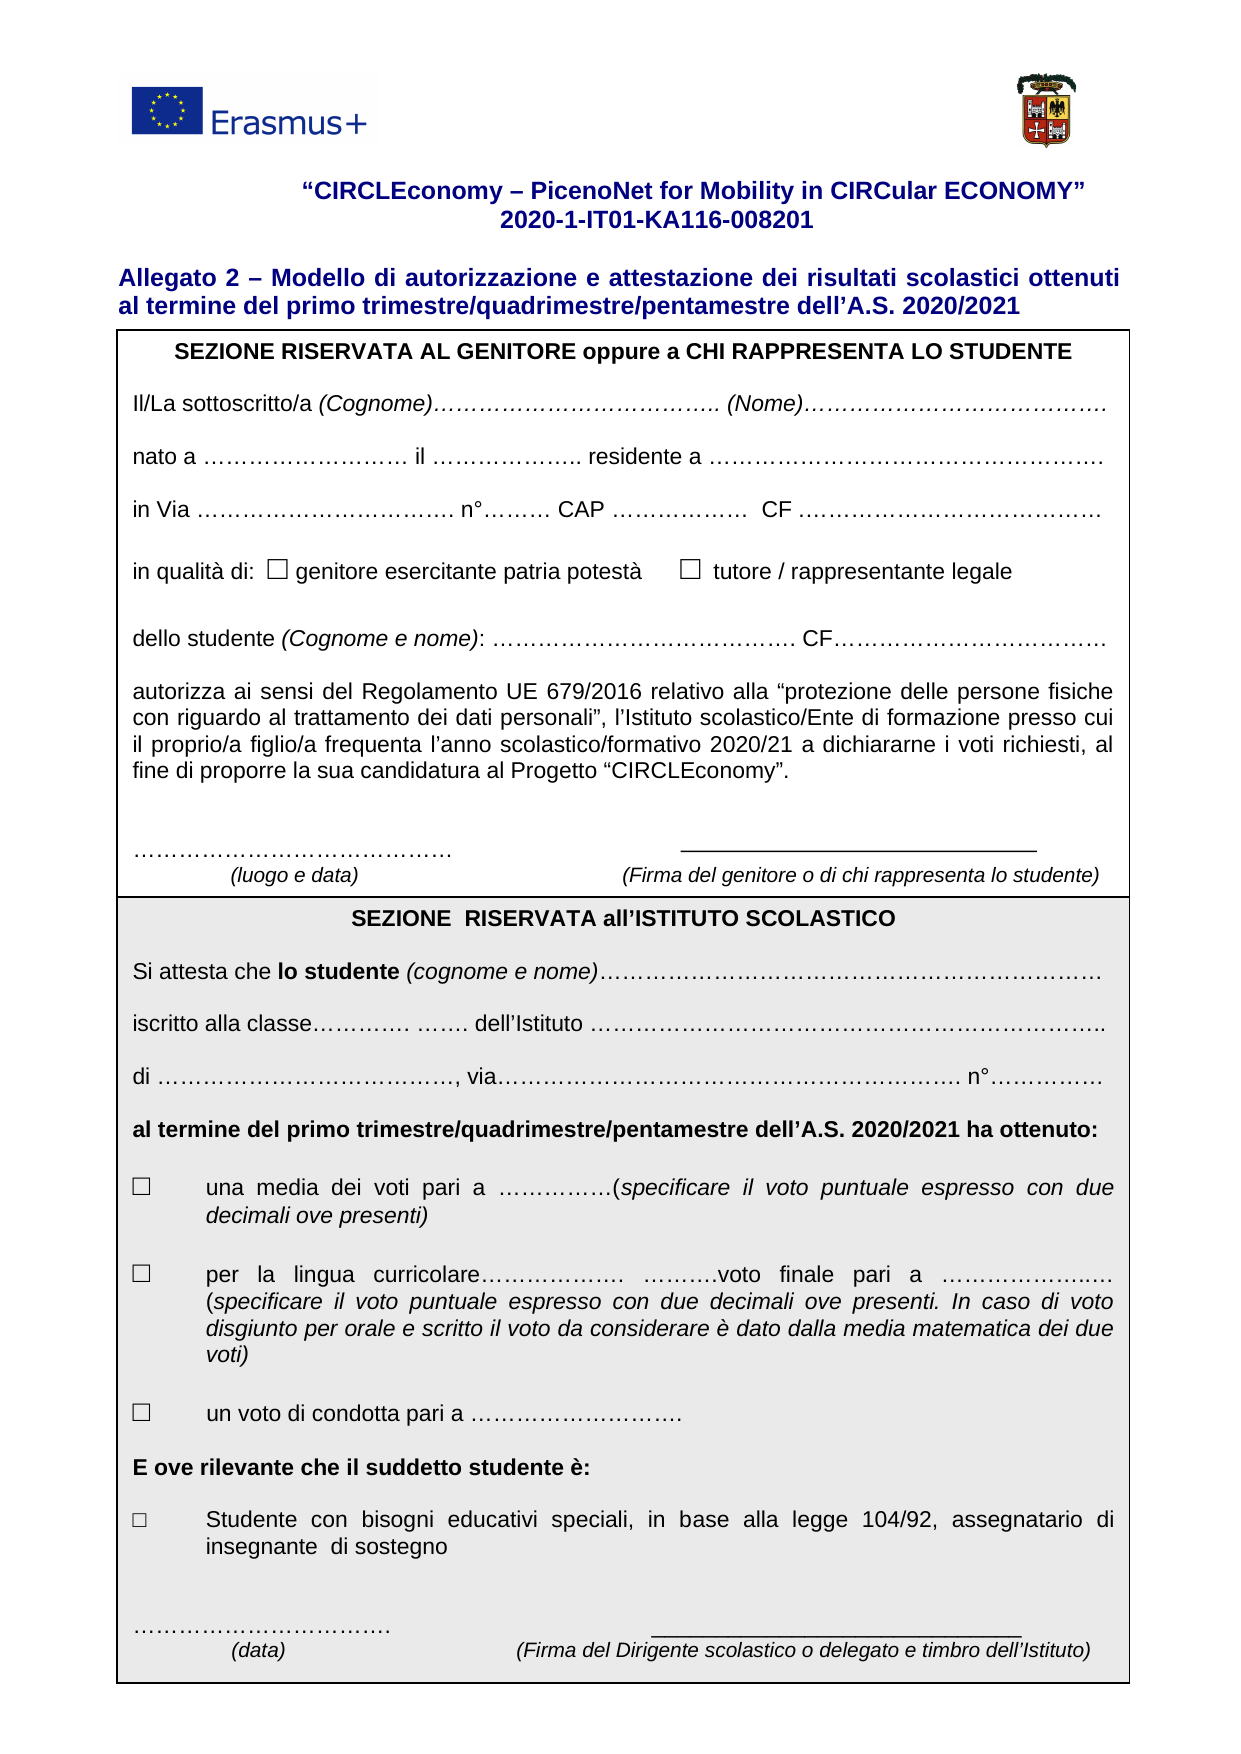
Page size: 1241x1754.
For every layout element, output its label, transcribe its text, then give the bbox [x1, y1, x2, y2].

picture [118, 73, 379, 148]
picture [1016, 73, 1077, 148]
text Allegato 2 – Modello di autorizzazione e attestazione dei risultati scolastici ottenuti al termine del primo trimestre/quadrimestre/pentamestre dell’A.S. 2020/2021 [118, 263, 1122, 320]
text “CIRCLEconomy – PicenoNet for Mobility in CIRCular ECONOMY” [118, 176, 1122, 205]
text 2020-1-IT01-KA116-008201 [118, 205, 1122, 234]
